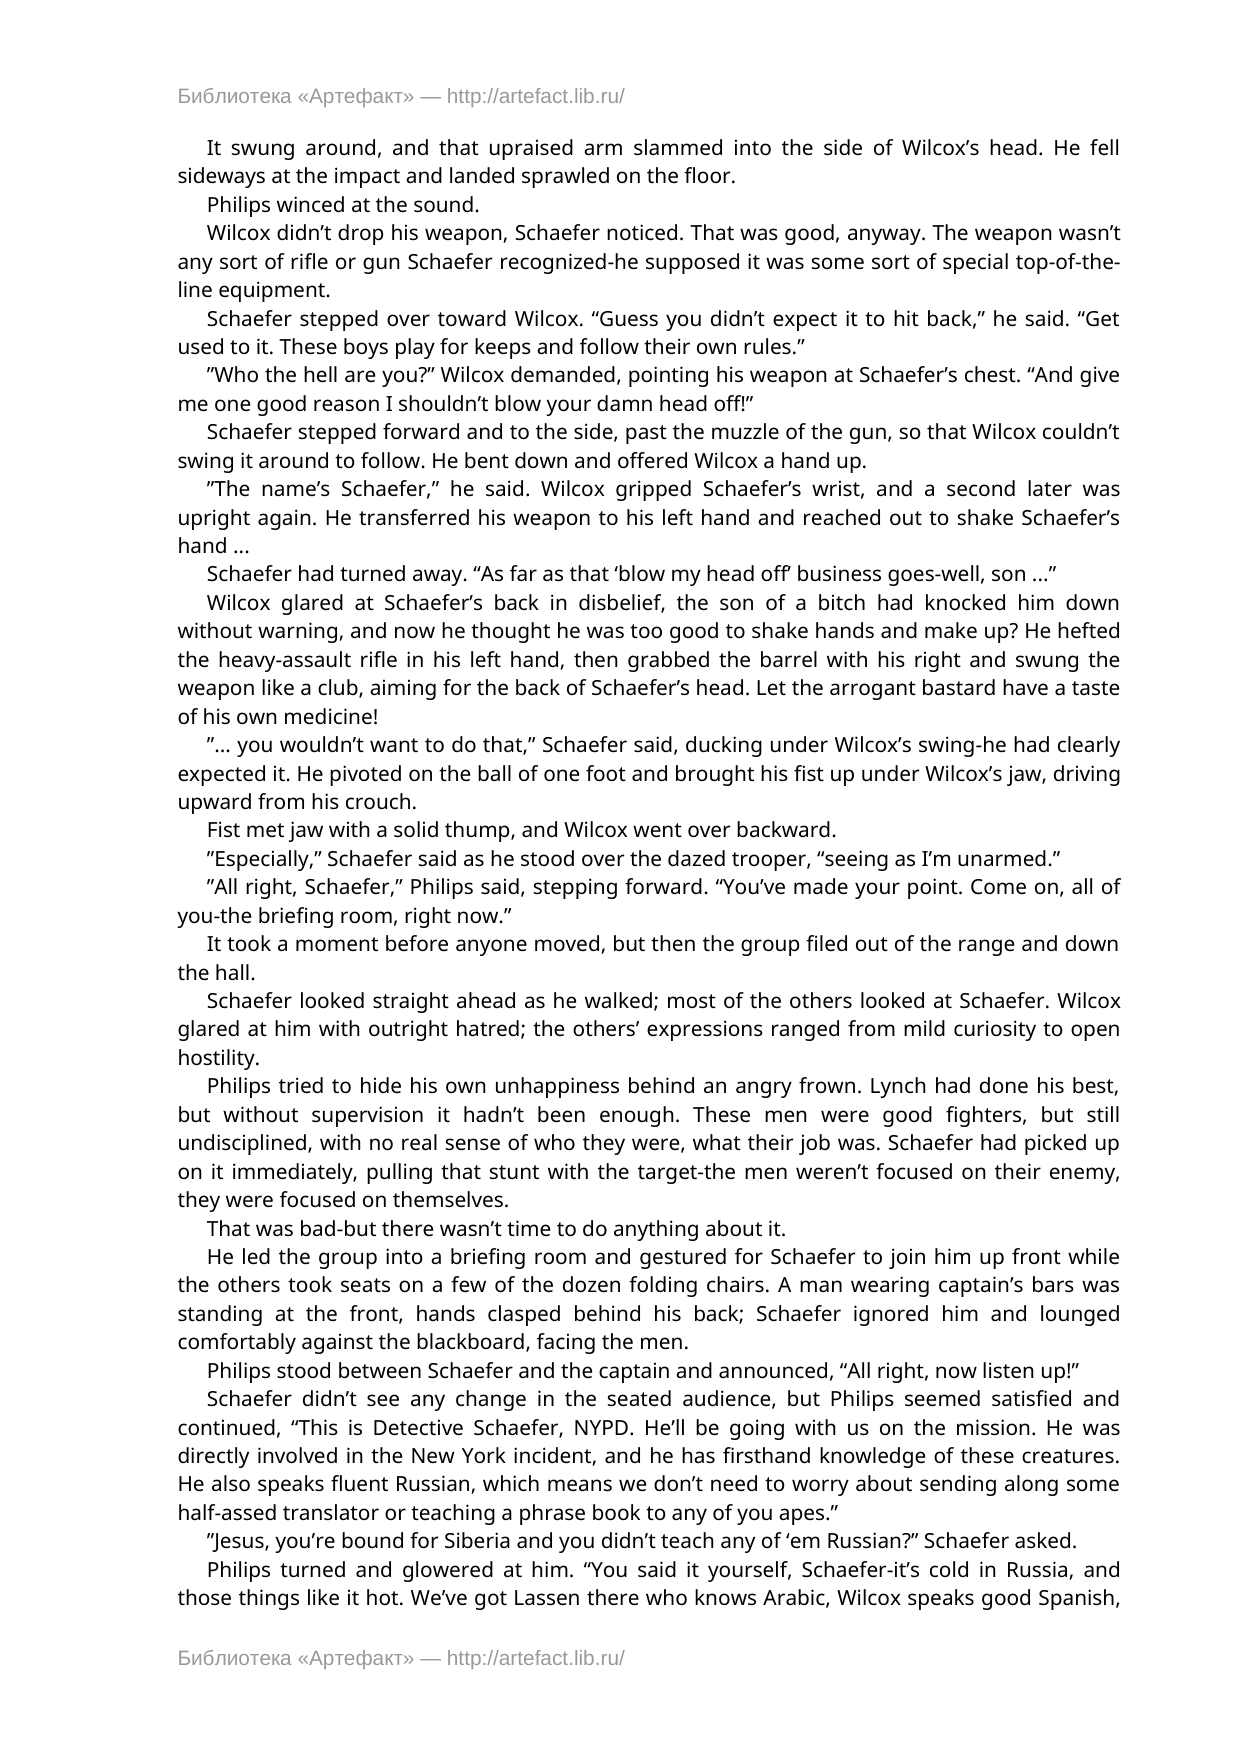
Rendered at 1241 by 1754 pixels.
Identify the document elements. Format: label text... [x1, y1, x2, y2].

text ”... you wouldn’t want to do that,” Schaefer said, ducking under Wilcox’s swing-he had clearly expected it. He pivoted on the ball of one foot and brought his fist up under Wilcox’s jaw, driving upward from his crouch. [177, 730, 1122, 816]
text That was bad-but there wasn’t time to do anything about it. [177, 1214, 1122, 1242]
text Schaefer didn’t see any change in the seated audience, but Philips seemed satisfied and continued, “This is Detective Schaefer, NYPD. He’ll be going with us on the mission. He was directly involved in the New York incident, and he has firsthand knowledge of these creatures. He also speaks fluent Russian, which means we don’t need to worry about sending along some half-assed translator or teaching a phrase book to any of you apes.” [177, 1384, 1122, 1526]
text ”The name’s Schaefer,” he said. Wilcox gripped Schaefer’s wrist, and a second later was upright again. He transferred his weapon to his left hand and reached out to shake Schaefer’s hand ... [177, 474, 1122, 559]
text ”Jesus, you’re bound for Siberia and you didn’t teach any of ‘em Russian?” Schaefer asked. [177, 1526, 1122, 1555]
text Philips stood between Schaefer and the captain and announced, “All right, now listen up!” [177, 1356, 1122, 1384]
text Schaefer had turned away. “As far as that ‘blow my head off’ business goes-well, son ...” [177, 559, 1122, 588]
text Wilcox glared at Schaefer’s back in disbelief, the son of a bitch had knocked him down without warning, and now he thought he was too good to shake hands and make up? He hefted the heavy-assault rifle in his left hand, then grabbed the barrel with his right and swung the weapon like a club, aiming for the back of Schaefer’s head. Let the arrogant bastard have a taste of his own medicine! [177, 588, 1122, 730]
text Philips winced at the sound. [177, 190, 1122, 218]
text Schaefer stepped forward and to the side, past the muzzle of the gun, so that Wilcox couldn’t swing it around to follow. He bent down and offered Wilcox a hand up. [177, 417, 1122, 474]
text He led the group into a briefing room and gestured for Schaefer to join him up front while the others took seats on a few of the dozen folding chairs. A man wearing captain’s bars was standing at the front, hands clasped behind his back; Schaefer ignored him and lounged comfortably against the blackboard, facing the men. [177, 1242, 1122, 1356]
text Philips tried to hide his own unhappiness behind an angry frown. Lynch had done his best, but without supervision it hadn’t been enough. These men were good fighters, but still undisciplined, with no real sense of who they were, what their job was. Schaefer had picked up on it immediately, pulling that stunt with the target-the men weren’t focused on their enemy, they were focused on themselves. [177, 1071, 1122, 1214]
text Schaefer stepped over toward Wilcox. “Guess you didn’t expect it to hit back,” he said. “Get used to it. These boys play for keeps and follow their own rules.” [177, 304, 1122, 361]
text ”Especially,” Schaefer said as he stood over the dazed trooper, “seeing as I’m unarmed.” [177, 844, 1122, 872]
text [177, 1555, 1122, 1612]
text Wilcox didn’t drop his weapon, Schaefer noticed. That was good, anyway. The weapon wasn’t any sort of rifle or gun Schaefer recognized-he supposed it was some sort of special top-of-the-line equipment. [177, 218, 1122, 304]
text It took a moment before anyone moved, but then the group filed out of the range and down the hall. [177, 929, 1122, 986]
text ”Who the hell are you?” Wilcox demanded, pointing his weapon at Schaefer’s chest. “And give me one good reason I shouldn’t blow your damn head off!” [177, 361, 1122, 417]
text Schaefer looked straight ahead as he walked; most of the others looked at Schaefer. Wilcox glared at him with outright hatred; the others’ expressions ranged from mild curiosity to open hostility. [177, 986, 1122, 1071]
text Fist met jaw with a solid thump, and Wilcox went over backward. [177, 816, 1122, 844]
text It swung around, and that upraised arm slammed into the side of Wilcox’s head. He fell sideways at the impact and landed sprawled on the floor. [177, 133, 1122, 190]
text ”All right, Schaefer,” Philips said, stepping forward. “You’ve made your point. Come on, all of you-the briefing room, right now.” [177, 872, 1122, 929]
